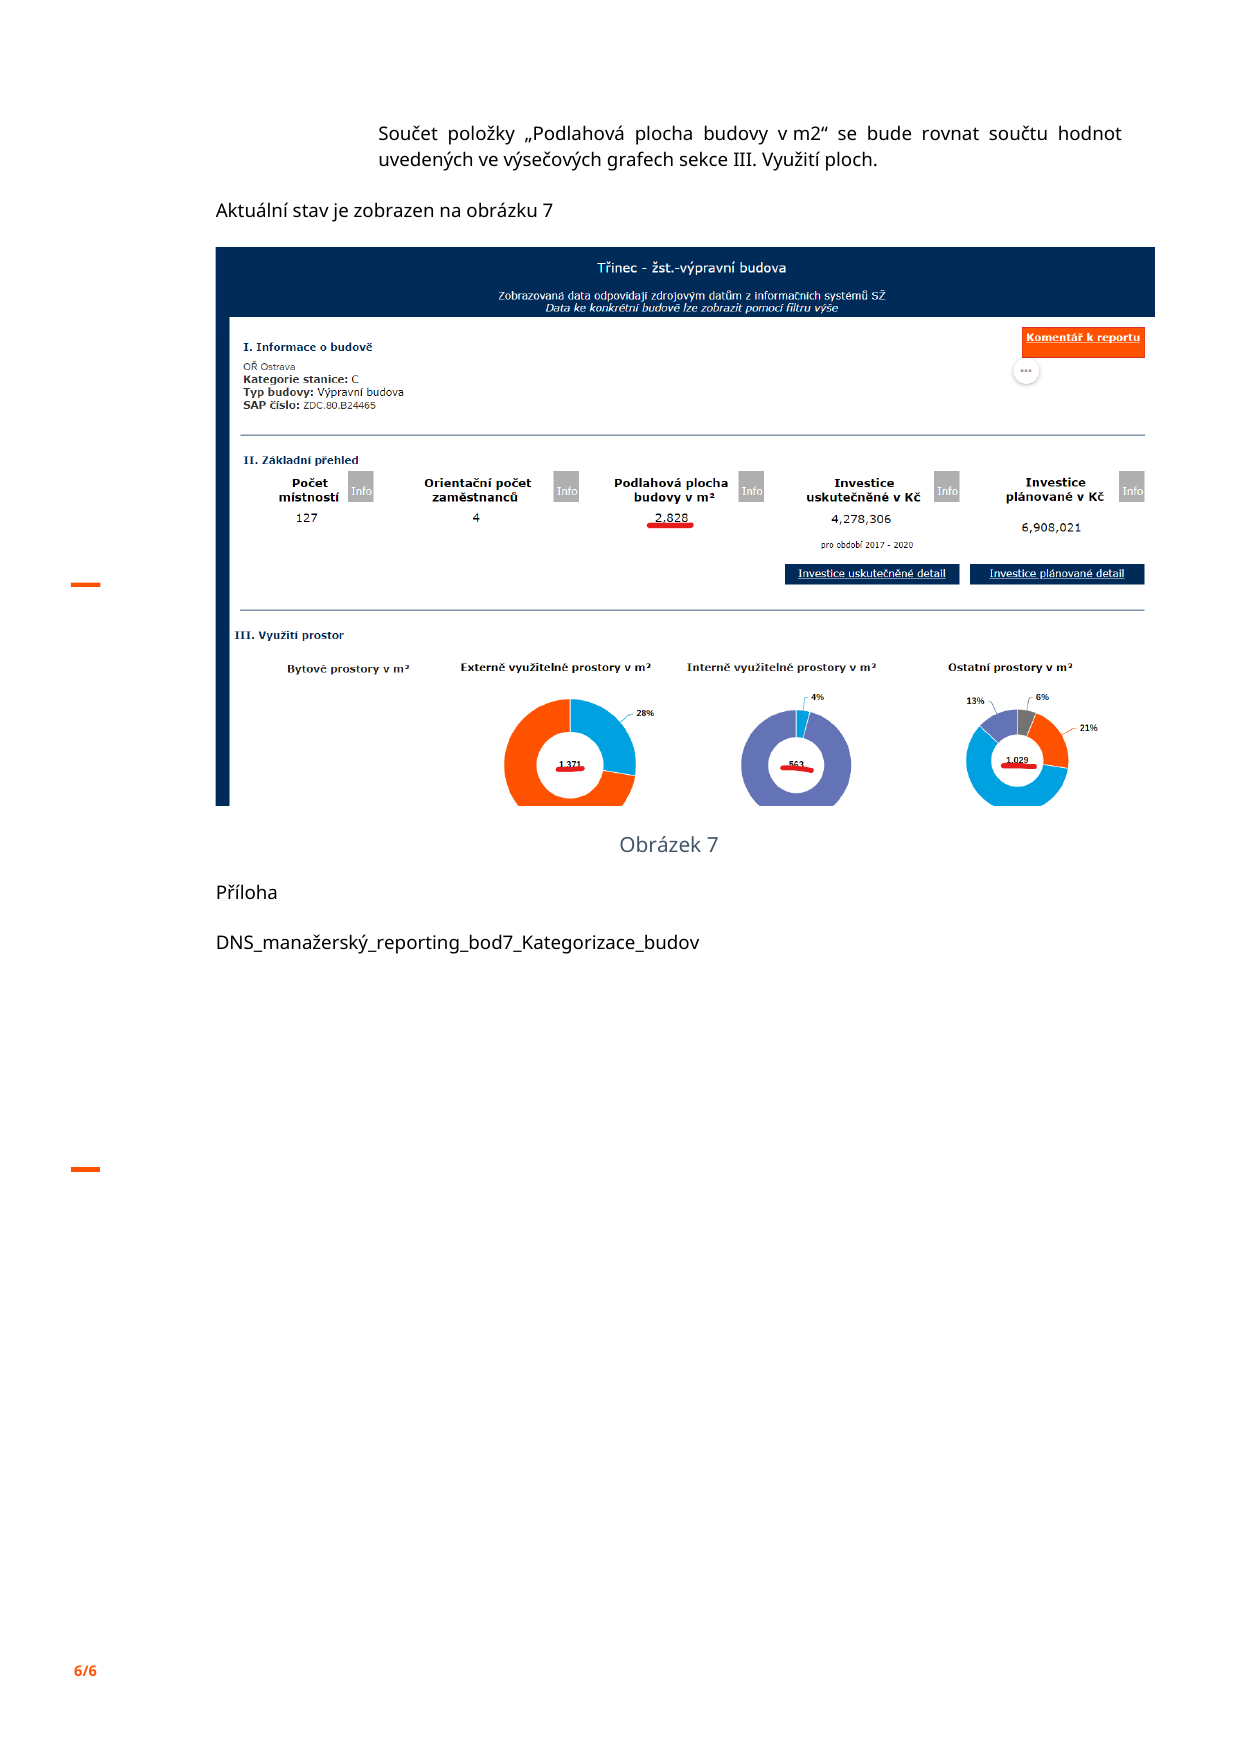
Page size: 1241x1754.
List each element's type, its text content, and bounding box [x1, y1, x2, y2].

text Aktuální stav je zobrazen na obrázku 7 [216, 197, 1122, 223]
text Příloha [216, 879, 1122, 905]
text DNS_manažerský_reporting_bod7_Kategorizace_budov [216, 929, 1122, 955]
picture [215, 247, 1161, 806]
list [319, 121, 1122, 172]
text Obrázek 7 [216, 830, 1122, 858]
